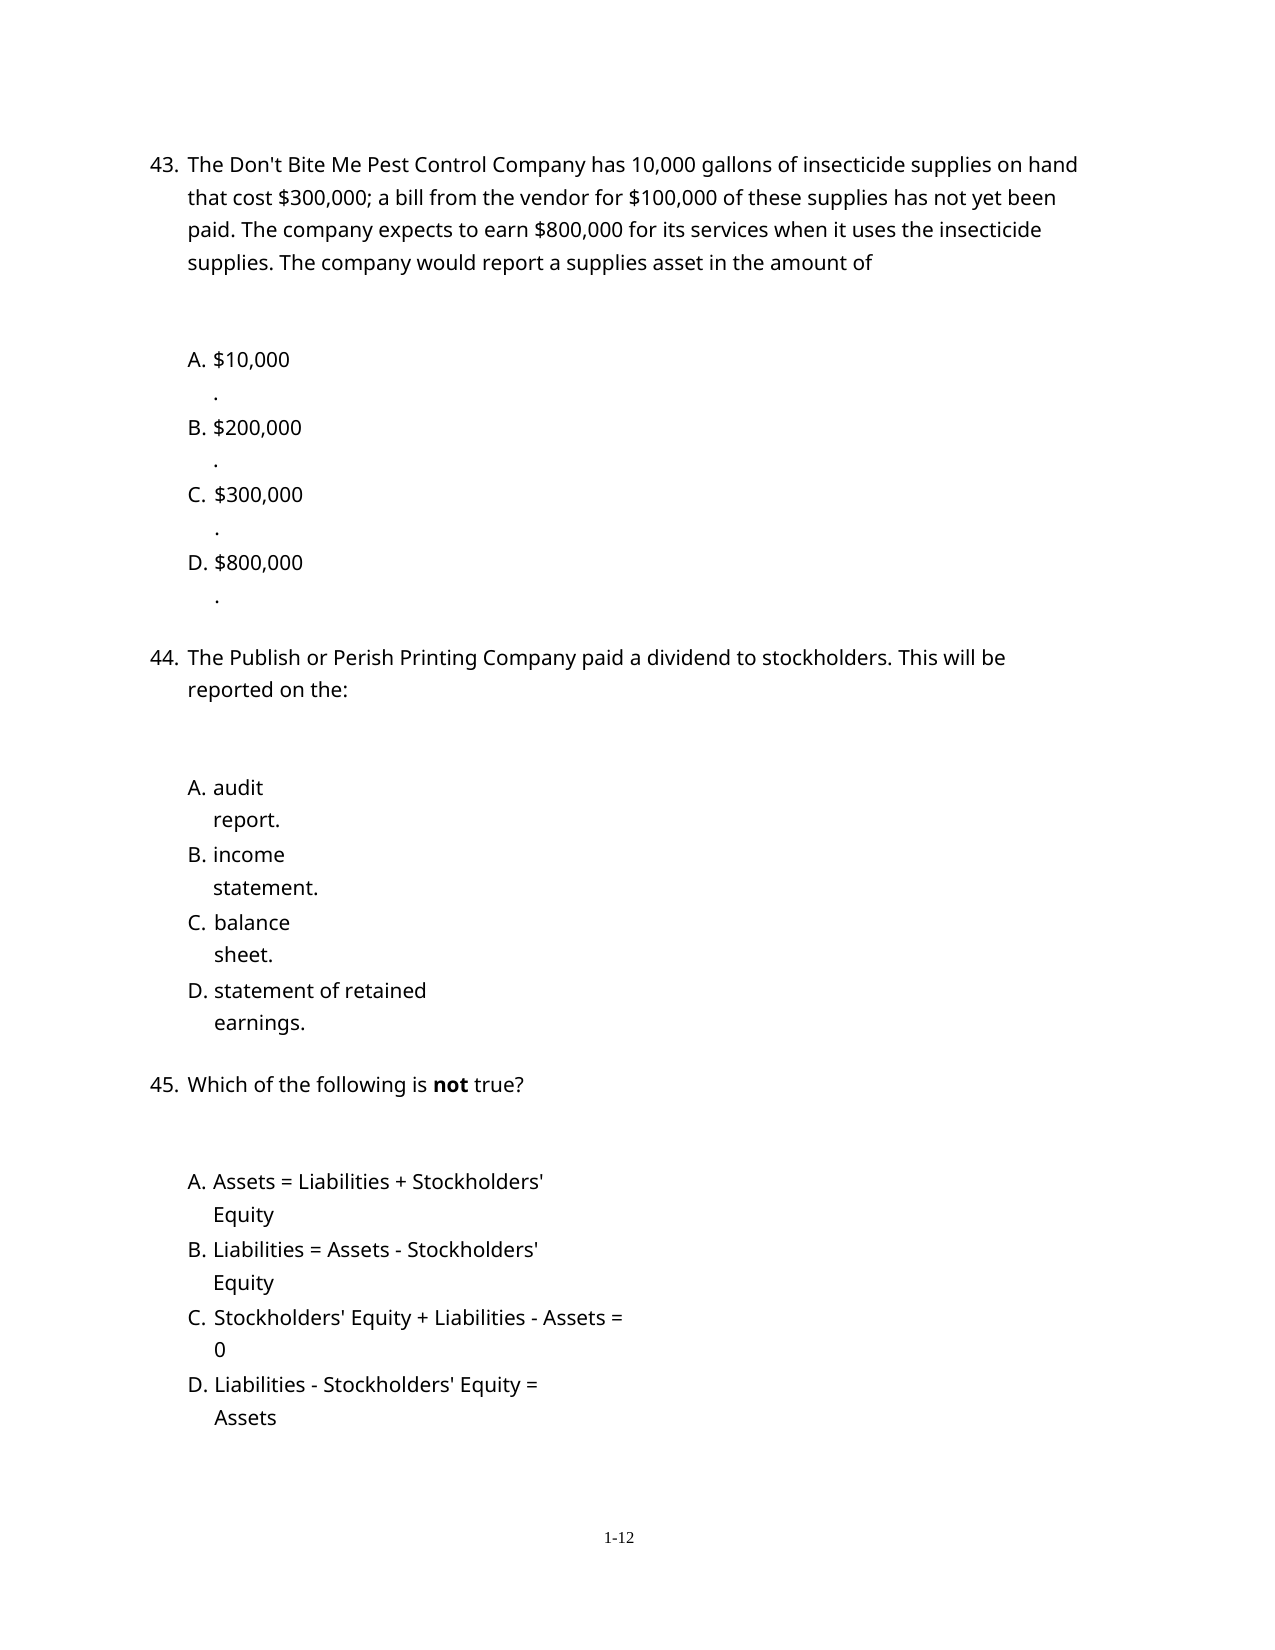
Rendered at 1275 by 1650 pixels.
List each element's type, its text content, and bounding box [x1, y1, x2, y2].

table_header The Don't Bite Me Pest Control Company has 10,000 gallons of insecticide supplies on hand that cost $300,000; a bill from the vendor for $100,000 of these supplies has not yet been paid. The company expects to earn $800,000 for its services when it uses the insecticide supplies. The company would report a supplies asset in the amount of [188, 150, 1087, 613]
table_header 43. [150, 150, 187, 613]
table_header The Publish or Perish Printing Company paid a dividend to stockholders. This will be reported on the: [188, 643, 1087, 1041]
table_header 44. [150, 643, 187, 1041]
table_header Which of the following is not true? [188, 1070, 1087, 1436]
table_header 45. [150, 1070, 187, 1436]
